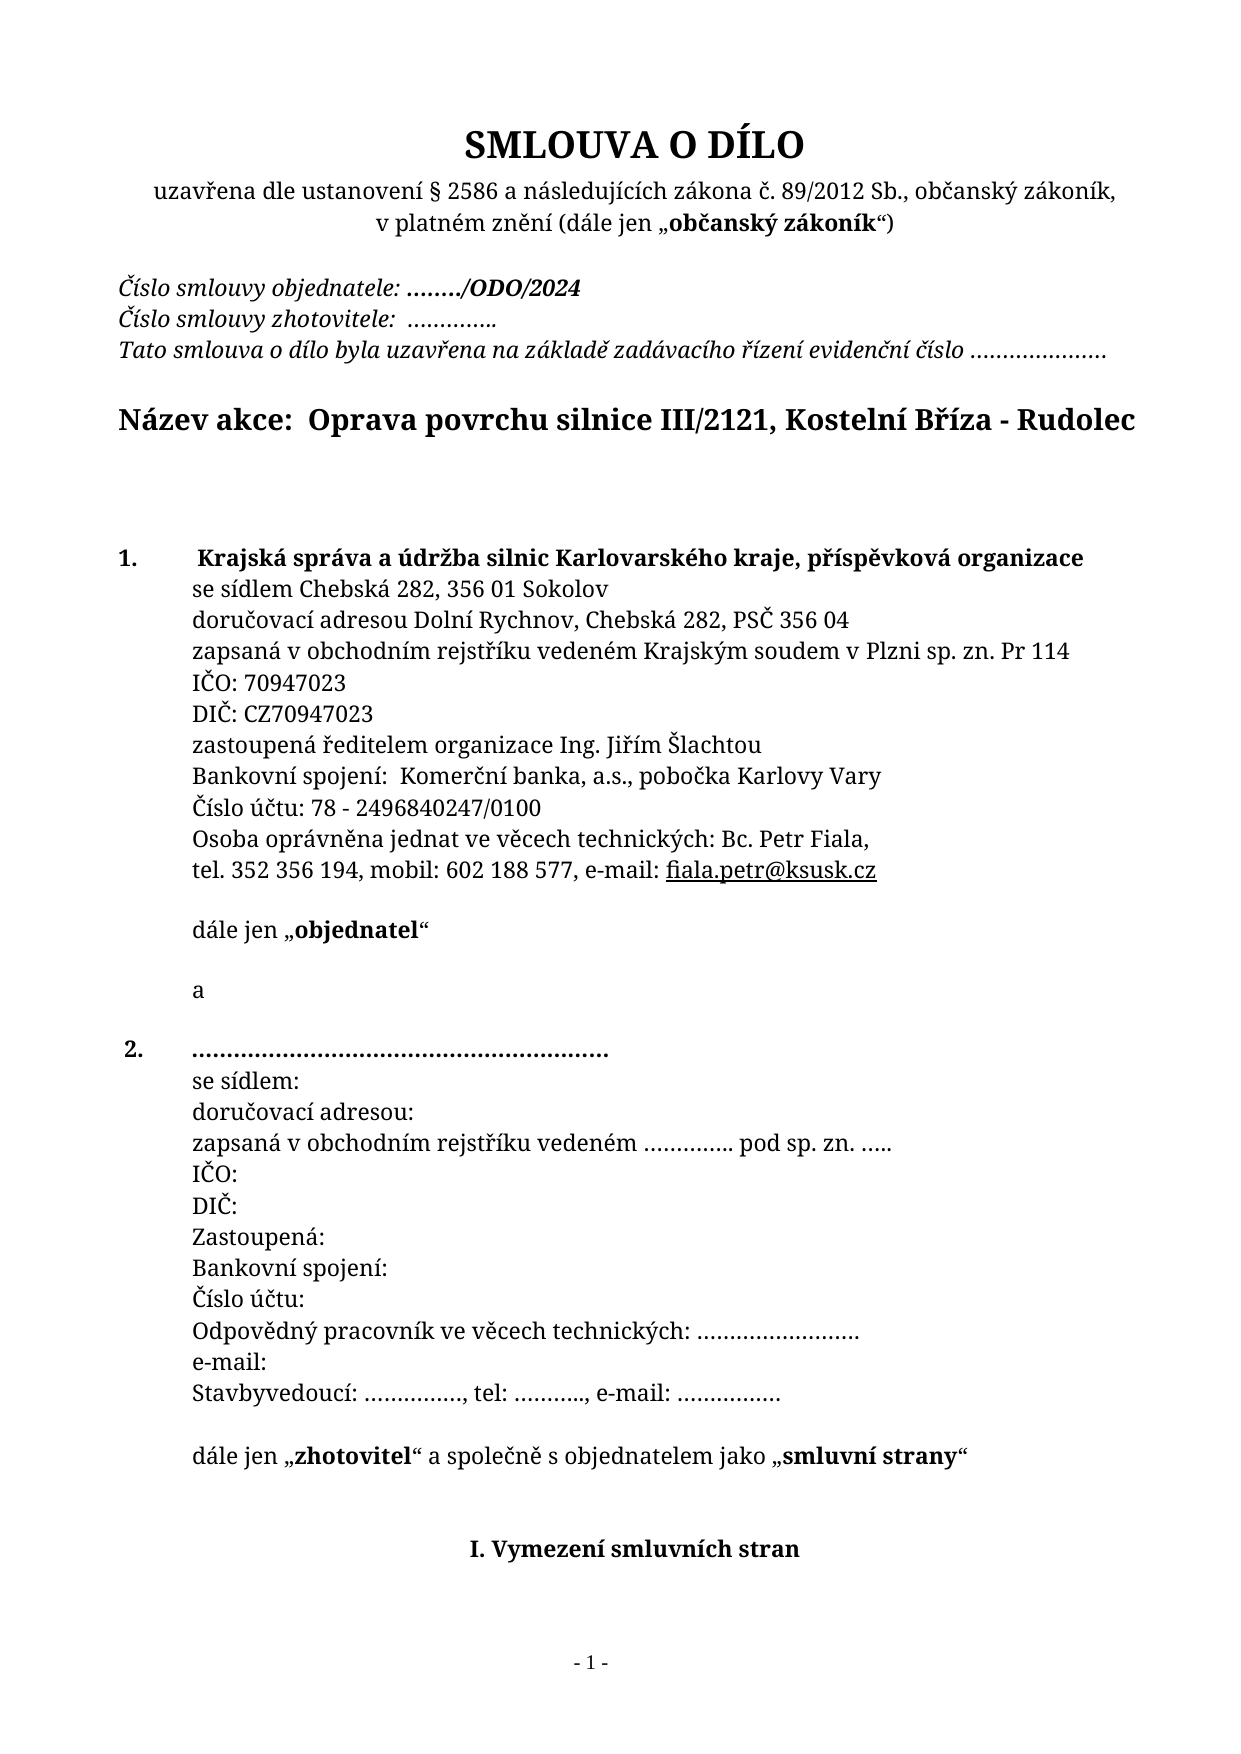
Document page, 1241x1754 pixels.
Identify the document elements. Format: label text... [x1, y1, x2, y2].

text zapsaná v obchodním rejstříku vedeném ………….. pod sp. zn. ….. [118, 1127, 1152, 1158]
text dále jen „objednatel“ [118, 914, 1152, 945]
text IČO: [118, 1158, 1152, 1189]
text 1. Krajská správa a údržba silnic Karlovarského kraje, příspěvková organizace [118, 541, 1152, 573]
text Tato smlouva o dílo byla uzavřena na základě zadávacího řízení evidenční číslo ………………… [118, 334, 1152, 366]
text e-mail: [118, 1346, 1152, 1377]
text Bankovní spojení: Komerční banka, a.s., pobočka Karlovy Vary [192, 760, 1152, 791]
text Číslo smlouvy zhotovitele: ………….. [118, 303, 1152, 334]
text a [118, 974, 1152, 1005]
text Název akce: Oprava povrchu silnice III/2121, Kostelní Bříza - Rudolec [118, 399, 1152, 439]
text Stavbyvedoucí: ……………, tel: ……….., e-mail: ……………. [118, 1377, 1152, 1408]
text zastoupená ředitelem organizace Ing. Jiřím Šlachtou [192, 729, 1152, 760]
text Bankovní spojení: [118, 1252, 1152, 1283]
text v platném znění (dále jen „občanský zákoník“) [118, 206, 1152, 238]
text DIČ: [118, 1189, 1152, 1221]
subtitle SMLOUVA O DÍLO [118, 118, 1152, 169]
text doručovací adresou Dolní Rychnov, Chebská 282, PSČ 356 04 [192, 604, 1152, 635]
text Osoba oprávněna jednat ve věcech technických: Bc. Petr Fiala, [192, 823, 1152, 854]
text zapsaná v obchodním rejstříku vedeném Krajským soudem v Plzni sp. zn. Pr 114 [192, 635, 1152, 666]
text Číslo účtu: 78 - 2496840247/0100 [192, 791, 1152, 823]
text tel. 352 356 194, mobil: 602 188 577, e-mail: fiala.petr@ksusk.cz [192, 854, 1152, 885]
text IČO: 70947023 [192, 666, 1152, 698]
text doručovací adresou: [118, 1096, 1152, 1127]
text I. Vymezení smluvních stran [118, 1533, 1152, 1564]
text se sídlem Chebská 282, 356 01 Sokolov [192, 573, 1152, 604]
text 2. …………………………………………………… [118, 1033, 1152, 1064]
text Číslo účtu: [118, 1283, 1152, 1314]
text Odpovědný pracovník ve věcech technických: ……………………. [118, 1314, 1152, 1346]
text se sídlem: [118, 1064, 1152, 1096]
text Číslo smlouvy objednatele: ……../ODO/2024 [118, 272, 1152, 303]
text dále jen „zhotovitel“ a společně s objednatelem jako „smluvní strany“ [118, 1439, 1152, 1471]
text Zastoupená: [118, 1221, 1152, 1252]
text DIČ: CZ70947023 [192, 698, 1152, 729]
text uzavřena dle ustanovení § 2586 a následujících zákona č. 89/2012 Sb., občanský zákoník, [118, 175, 1152, 206]
